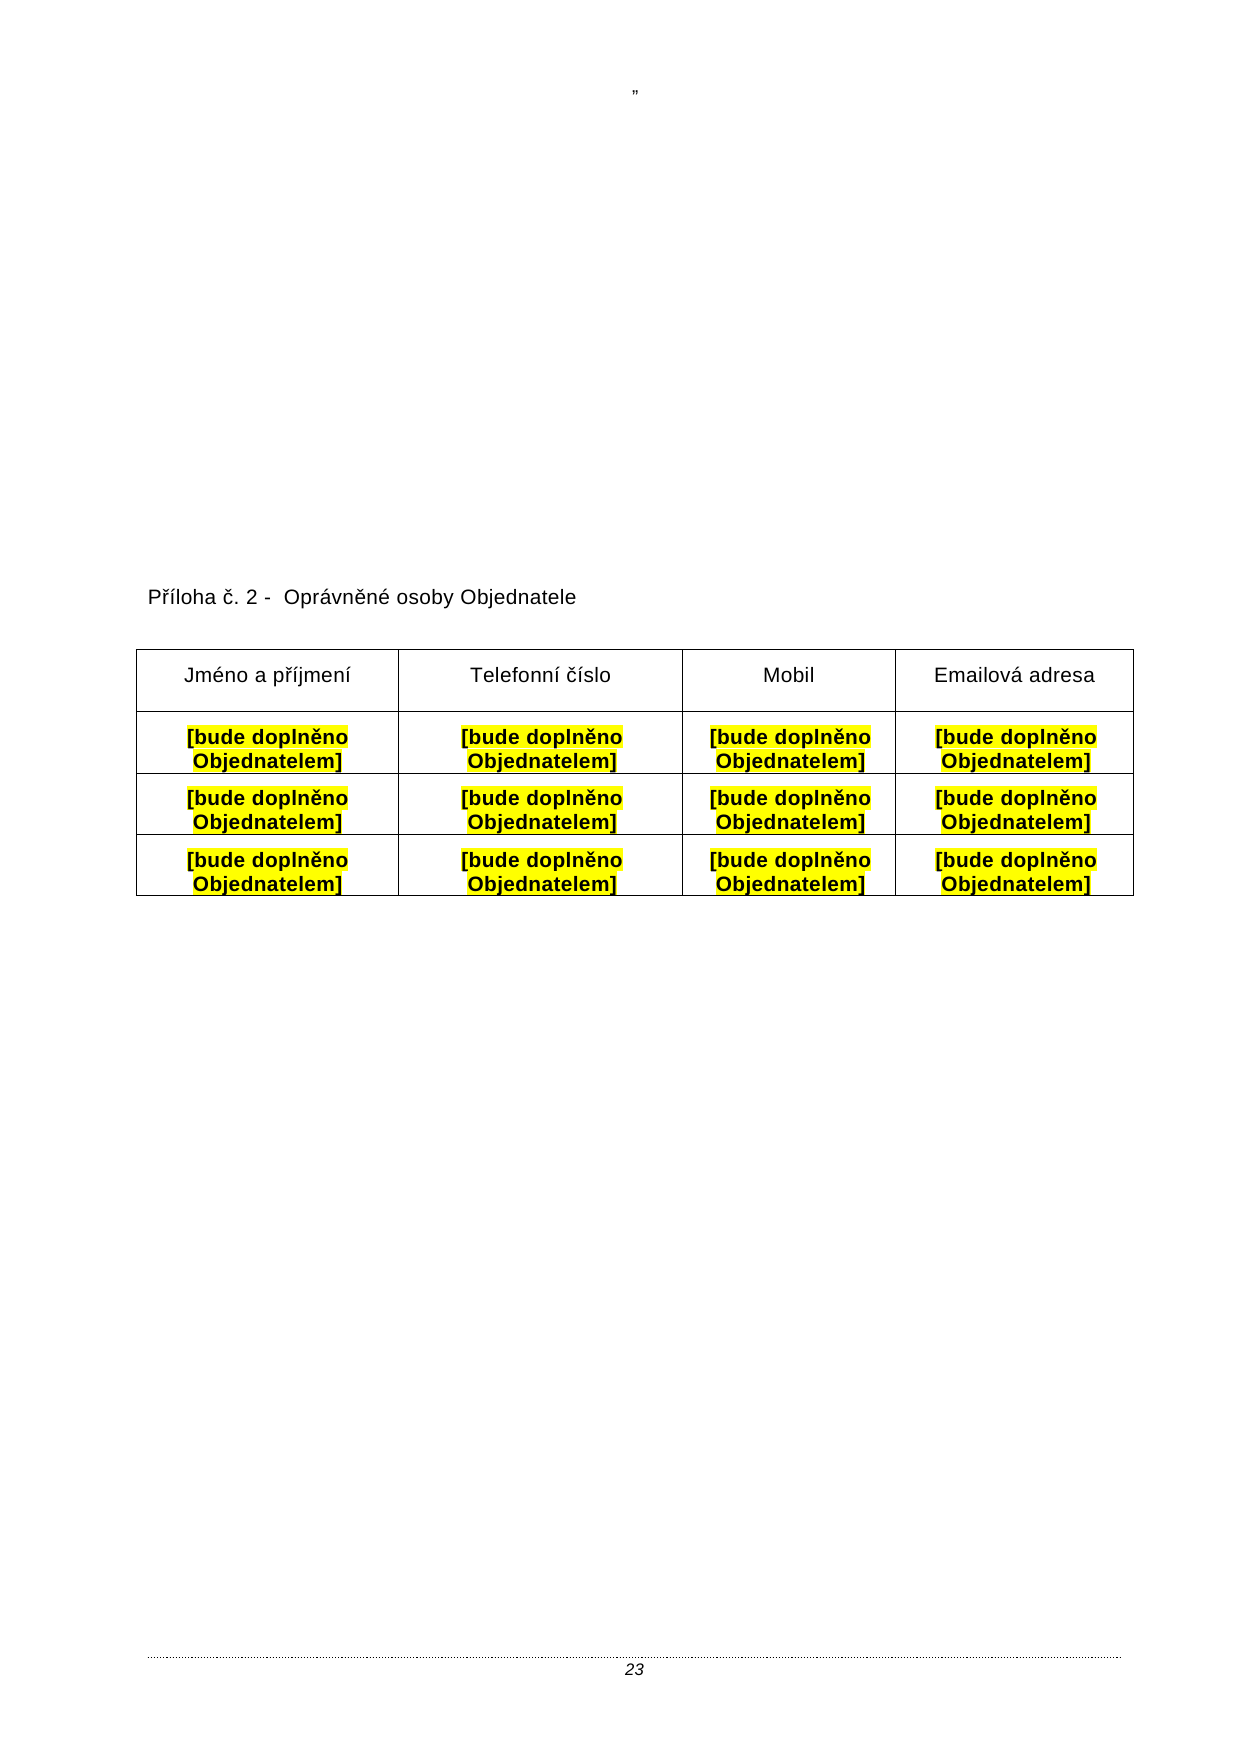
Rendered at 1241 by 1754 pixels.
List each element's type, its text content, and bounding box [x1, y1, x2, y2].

table_cell [bude doplněno Objednatelem] [896, 835, 1133, 895]
table_cell [bude doplněno Objednatelem] [399, 712, 682, 772]
table_cell [bude doplněno Objednatelem] [399, 774, 682, 834]
table_header Mobil [683, 650, 895, 711]
table_cell [bude doplněno Objednatelem] [683, 712, 895, 772]
table_cell [bude doplněno Objednatelem] [896, 712, 1133, 772]
table_cell [bude doplněno Objednatelem] [683, 774, 895, 834]
table_cell [bude doplněno Objednatelem] [137, 835, 398, 895]
table_header Emailová adresa [896, 650, 1133, 711]
table_cell [bude doplněno Objednatelem] [137, 774, 398, 834]
table_header Jméno a příjmení [137, 650, 398, 711]
table_header Telefonní číslo [399, 650, 682, 711]
table_cell [bude doplněno Objednatelem] [137, 712, 398, 772]
table_cell [bude doplněno Objednatelem] [896, 774, 1133, 834]
table_cell [bude doplněno Objednatelem] [683, 835, 895, 895]
table_cell [bude doplněno Objednatelem] [399, 835, 682, 895]
text Příloha č. 2 - Oprávněné osoby Objednatele [148, 585, 1122, 609]
